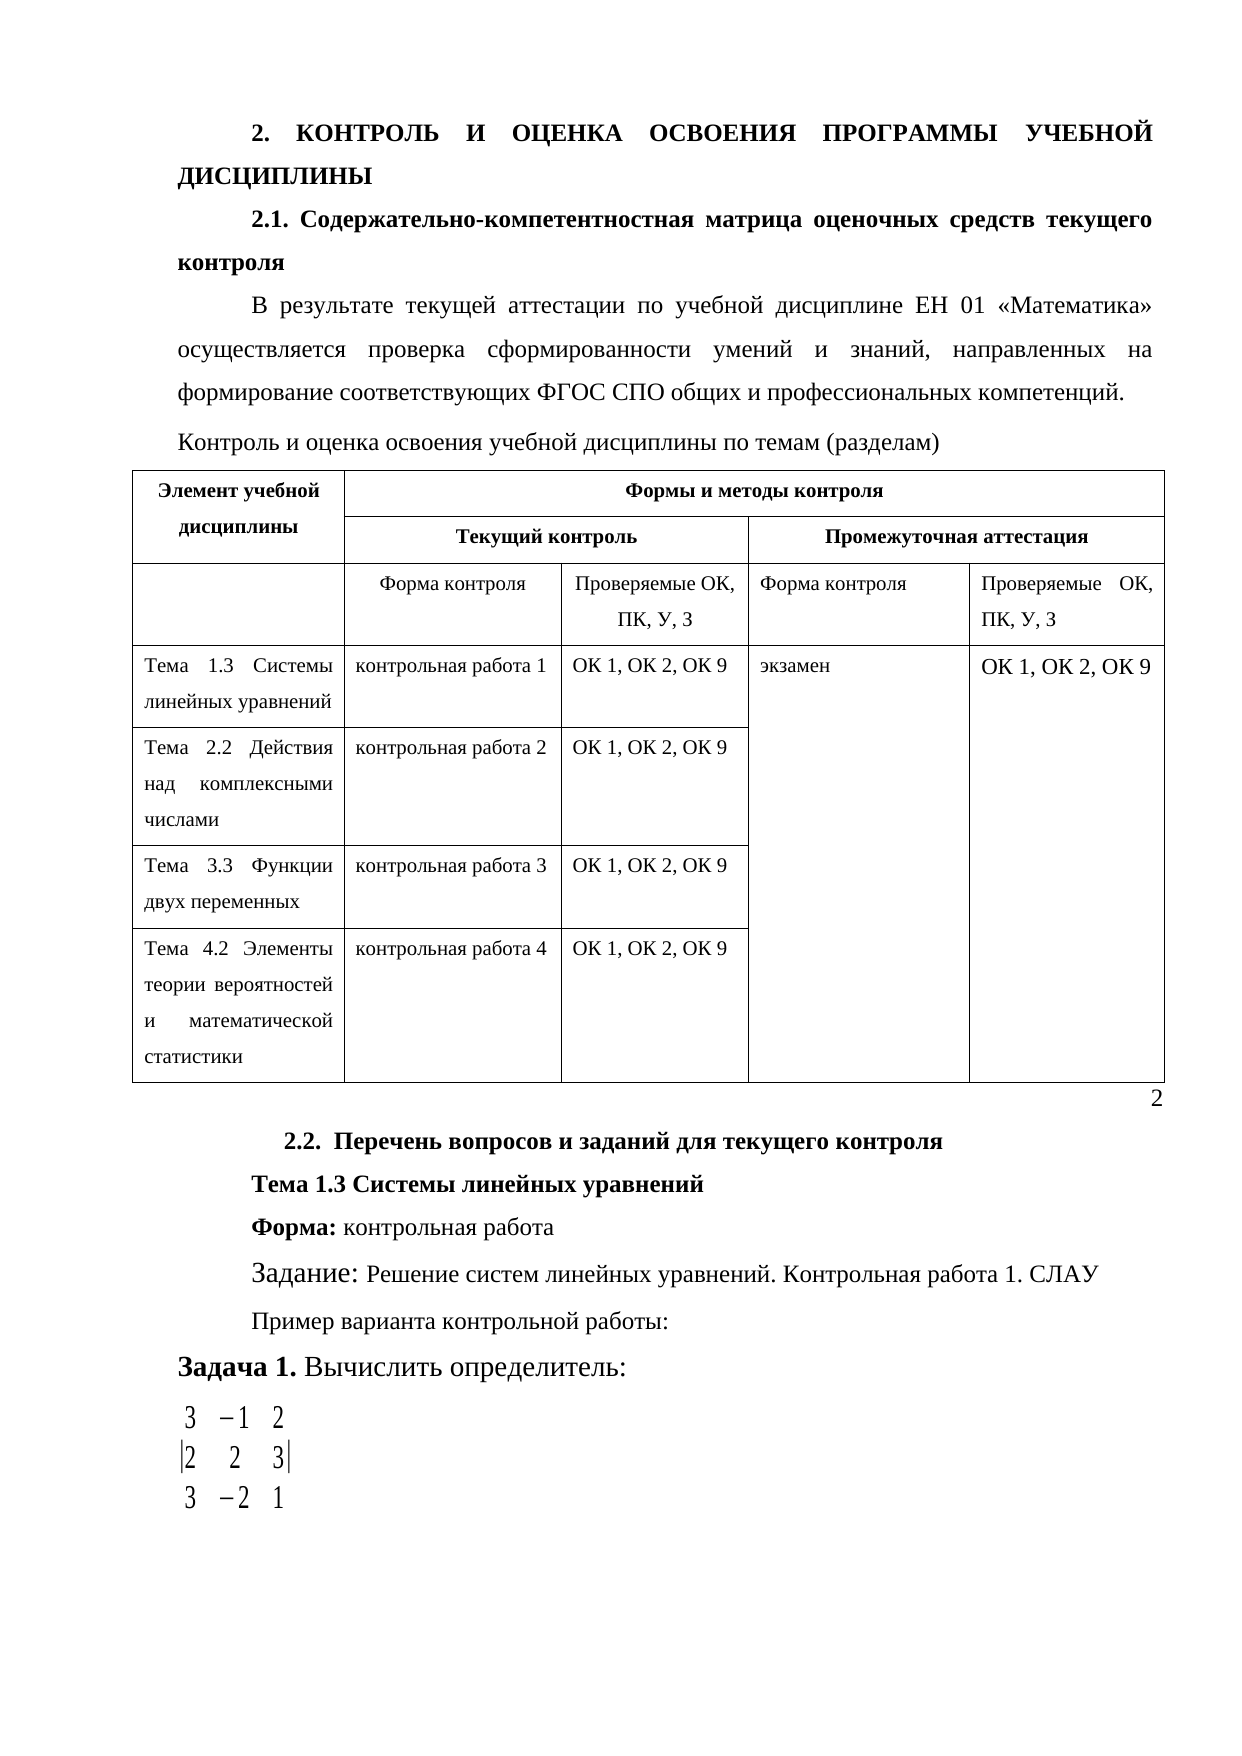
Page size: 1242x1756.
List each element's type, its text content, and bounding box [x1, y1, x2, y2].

table_cell Тема 1.3 Системы линейных уравнений [133, 646, 344, 727]
table_cell [133, 564, 344, 645]
table_cell Тема 4.2 Элементы теории вероятностей и математической статистики [133, 929, 344, 1082]
list Перечень вопросов и заданий для текущего контроля [284, 1126, 1153, 1155]
text Форма: контрольная работа [177, 1212, 1153, 1241]
table_cell ОК 1, ОК 2, ОК 9 [562, 646, 748, 727]
text Задание: Решение систем линейных уравнений. Контрольная работа 1. СЛАУ [177, 1256, 1153, 1289]
table_cell Форма контроля [749, 564, 969, 645]
table_cell Тема 3.3 Функции двух переменных [133, 846, 344, 928]
table_cell ОК 1, ОК 2, ОК 9 [562, 929, 748, 1082]
table_cell ОК 1, ОК 2, ОК 9 [562, 846, 748, 928]
table_cell ОК 1, ОК 2, ОК 9 [970, 646, 1164, 1082]
table_cell Проверяемые ОК, ПК, У, З [562, 564, 748, 645]
text Пример варианта контрольной работы: [177, 1306, 1153, 1335]
subtitle 2. КОНТРОЛЬ И ОЦЕНКА ОСВОЕНИЯ ПРОГРАММЫ УЧЕБНОЙ ДИСЦИПЛИНЫ [177, 118, 1153, 190]
text 2 [1151, 1083, 1242, 1112]
subtitle 2.1. Содержательно-компетентностная матрица оценочных средств текущего контроля [177, 204, 1153, 276]
subtitle В результате текущей аттестации по учебной дисциплине ЕН 01 «Математика» осуществляется проверка сформированности умений и знаний, направленных на формирование соответствующих ФГОС СПО общих и профессиональных компетенций. [177, 291, 1153, 406]
table_cell Тема 2.2 Действия над комплексными числами [133, 728, 344, 845]
table_cell контрольная работа 1 [345, 646, 561, 727]
table_cell ОК 1, ОК 2, ОК 9 [562, 728, 748, 845]
table_cell контрольная работа 3 [345, 846, 561, 928]
table_cell контрольная работа 2 [345, 728, 561, 845]
table_cell Форма контроля [345, 564, 561, 645]
table_cell Текущий контроль [345, 517, 748, 562]
table_header Формы и методы контроля [345, 471, 1164, 516]
text Задача 1. Вычислить определитель: [177, 1349, 1153, 1383]
table_header Элемент учебной дисциплины [133, 471, 344, 562]
table_cell контрольная работа 4 [345, 929, 561, 1082]
text Тема 1.3 Системы линейных уравнений [177, 1169, 1153, 1198]
table_cell Промежуточная аттестация [749, 517, 1164, 562]
table_cell экзамен [749, 646, 969, 1082]
text Контроль и оценка освоения учебной дисциплины по темам (разделам) [177, 427, 1153, 456]
table_cell Проверяемые ОК, ПК, У, З [970, 564, 1164, 645]
